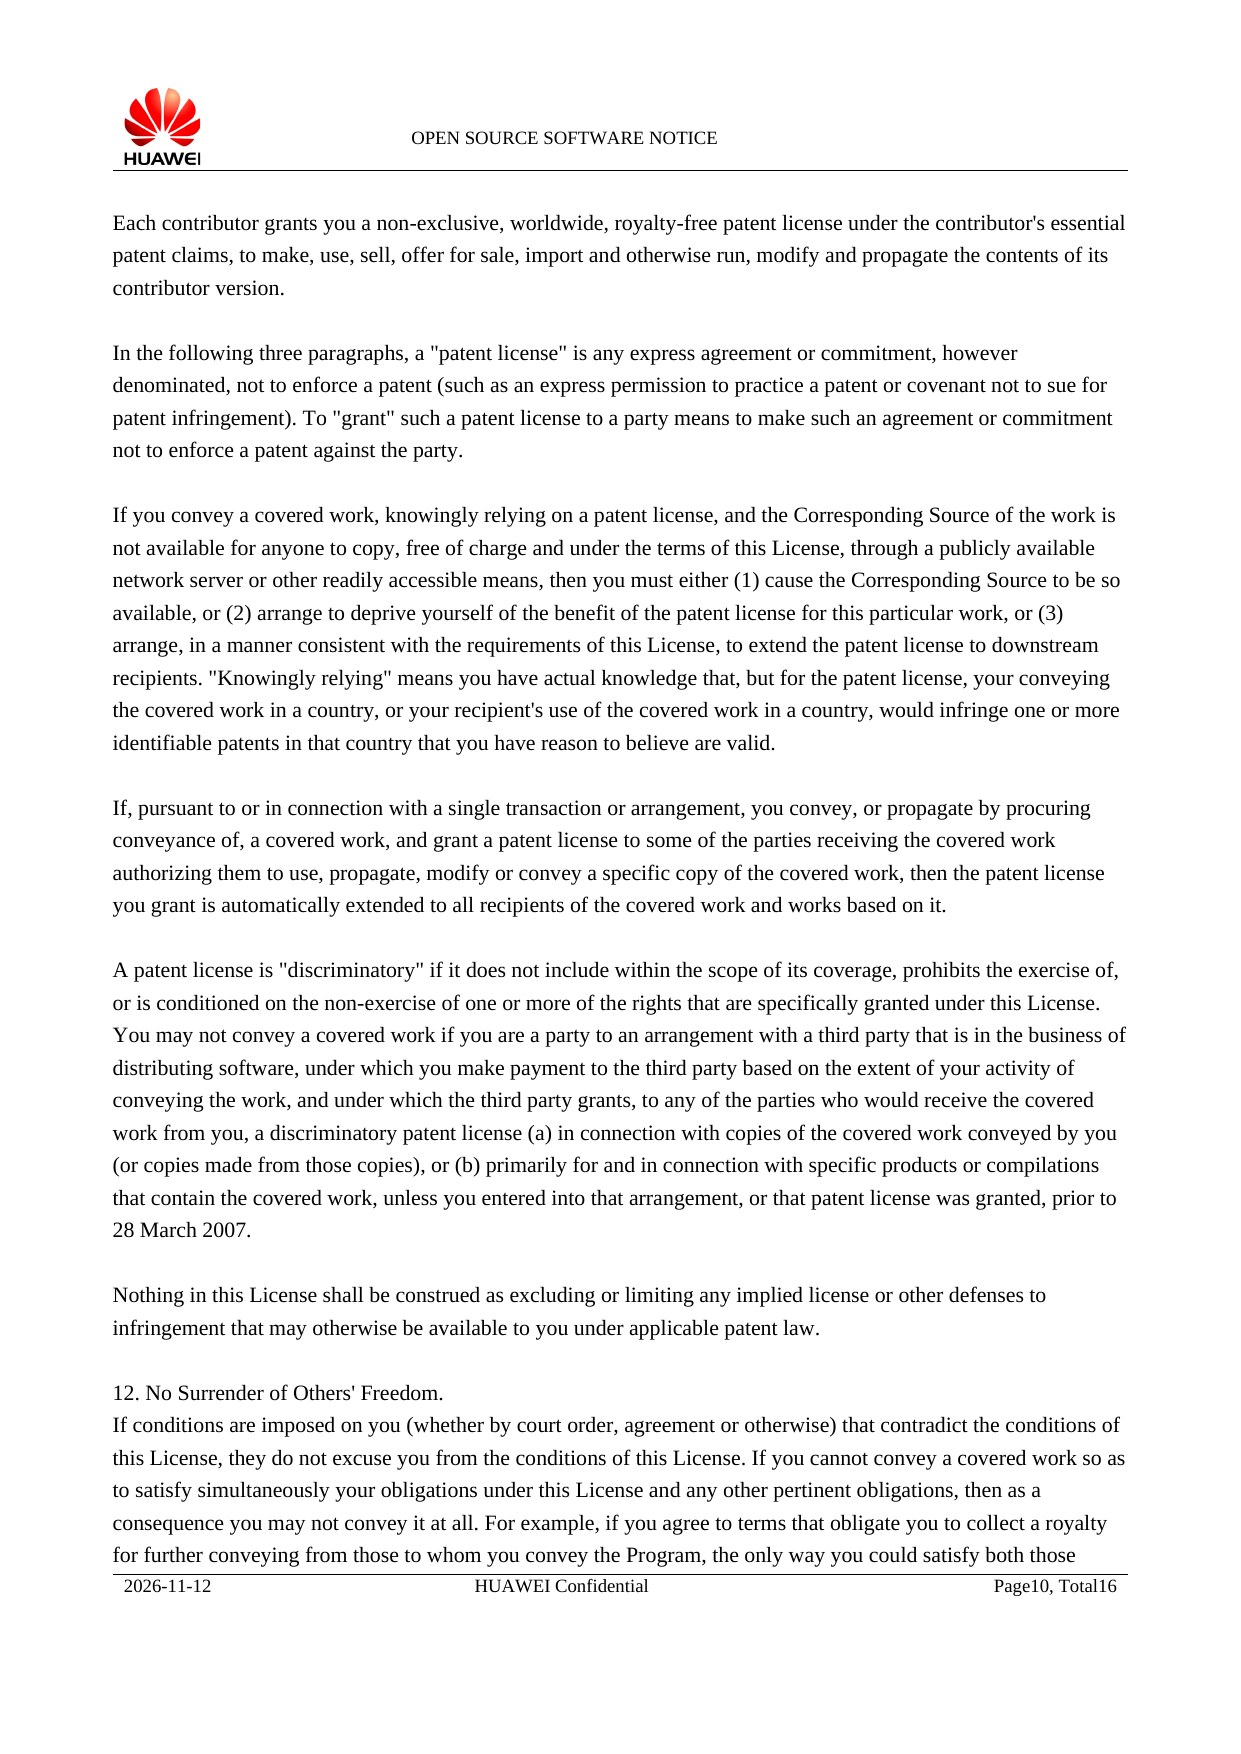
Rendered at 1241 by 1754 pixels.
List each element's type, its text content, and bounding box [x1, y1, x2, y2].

text If you convey a covered work, knowingly relying on a patent license, and the Corresponding Source of the work is not available for anyone to copy, free of charge and under the terms of this License, through a publicly available network server or other readily accessible means, then you must either (1) cause the Corresponding Source to be so available, or (2) arrange to deprive yourself of the benefit of the patent license for this particular work, or (3) arrange, in a manner consistent with the requirements of this License, to extend the patent license to downstream recipients. "Knowingly relying" means you have actual knowledge that, but for the patent license, your conveying the covered work in a country, or your recipient's use of the covered work in a country, would infringe one or more identifiable patents in that country that you have reason to believe are valid. [112, 499, 1128, 759]
text Each contributor grants you a non-exclusive, worldwide, royalty-free patent license under the contributor's essential patent claims, to make, use, sell, offer for sale, import and otherwise run, modify and propagate the contents of its contributor version. [112, 206, 1128, 304]
text If, pursuant to or in connection with a single transaction or arrangement, you convey, or propagate by procuring conveyance of, a covered work, and grant a patent license to some of the parties receiving the covered work authorizing them to use, propagate, modify or convey a specific copy of the covered work, then the patent license you grant is automatically extended to all recipients of the covered work and works based on it. [112, 791, 1128, 921]
text In the following three paragraphs, a "patent license" is any express agreement or commitment, however denominated, not to enforce a patent (such as an express permission to practice a patent or covenant not to sue for patent infringement). To "grant" such a patent license to a party means to make such an agreement or commitment not to enforce a patent against the party. [112, 336, 1128, 466]
picture [124, 88, 201, 165]
text Nothing in this License shall be construed as excluding or limiting any implied license or other defenses to infringement that may otherwise be available to you under applicable patent law. [112, 1279, 1128, 1344]
text A patent license is "discriminatory" if it does not include within the scope of its coverage, prohibits the exercise of, or is conditioned on the non-exercise of one or more of the rights that are specifically granted under this License. You may not convey a covered work if you are a party to an arrangement with a third party that is in the business of distributing software, under which you make payment to the third party based on the extent of your activity of conveying the work, and under which the third party grants, to any of the parties who would receive the covered work from you, a discriminatory patent license (a) in connection with copies of the covered work conveyed by you (or copies made from those copies), or (b) primarily for and in connection with specific products or compilations that contain the covered work, unless you entered into that arrangement, or that patent license was granted, prior to 28 March 2007. [112, 954, 1128, 1246]
text 12. No Surrender of Others' Freedom. [112, 1376, 1128, 1409]
